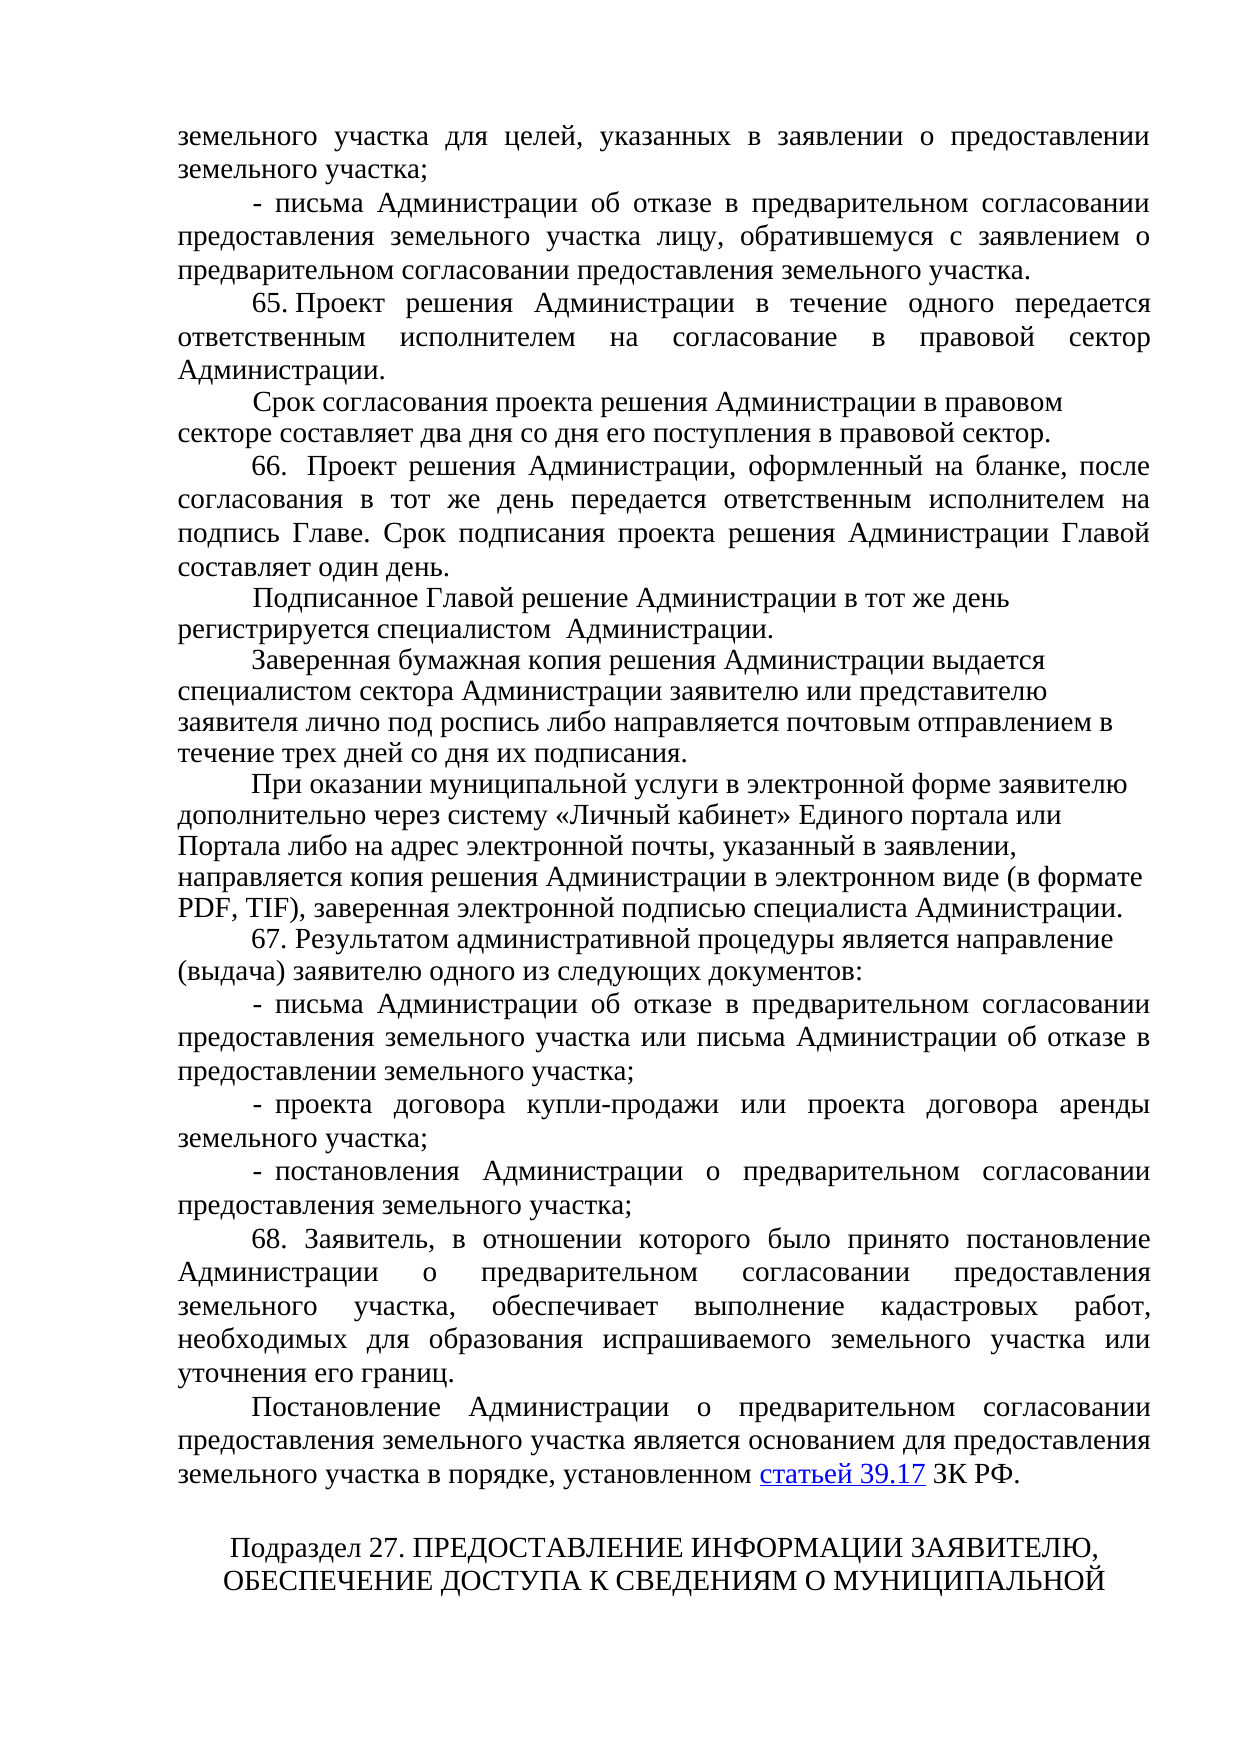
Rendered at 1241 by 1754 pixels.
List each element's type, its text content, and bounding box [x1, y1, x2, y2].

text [177, 1530, 1152, 1597]
text Заверенная бумажная копия решения Администрации выдается специалистом сектора Администрации заявителю или представителю заявителя лично под роспись либо направляется почтовым отправлением в течение трех дней со дня их подписания. [177, 645, 1152, 769]
text Подписанное Главой решение Администрации в тот же день регистрируется специалистом Администрации. [177, 583, 1151, 645]
list письма Администрации об отказе в предварительном согласовании предоставления земельного участка или письма Администрации об отказе в предоставлении земельного участка; [177, 986, 1151, 1087]
text 67. Результатом административной процедуры является направление (выдача) заявителю одного из следующих документов: [177, 924, 1152, 986]
list Проект решения Администрации, оформленный на бланке, после согласования в тот же день передается ответственным исполнителем на подпись Главе. Срок подписания проекта решения Администрации Главой составляет один день. [177, 448, 1151, 583]
text Срок согласования проекта решения Администрации в правовом секторе составляет два дня со дня его поступления в правовой сектор. [177, 386, 1152, 448]
text При оказании муниципальной услуги в электронной форме заявителю дополнительно через систему «Личный кабинет» Единого портала или Портала либо на адрес электронной почты, указанный в заявлении, направляется копия решения Администрации в электронном виде (в формате PDF, TIF), заверенная электронной подписью специалиста Администрации. [177, 769, 1151, 924]
list постановления Администрации о предварительном согласовании предоставления земельного участка; [177, 1154, 1151, 1221]
list письма Администрации об отказе в предварительном согласовании предоставления земельного участка лицу, обратившемуся с заявлением о предварительном согласовании предоставления земельного участка. [177, 185, 1151, 286]
text Постановление Администрации о предварительном согласовании предоставления земельного участка является основанием для предоставления земельного участка в порядке, установленном статьей 39.17 ЗК РФ. [177, 1389, 1152, 1489]
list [177, 118, 1151, 185]
text 68. Заявитель, в отношении которого было принято постановление Администрации о предварительном согласовании предоставления земельного участка, обеспечивает выполнение кадастровых работ, необходимых для образования испрашиваемого земельного участка или уточнения его границ. [177, 1221, 1152, 1389]
list Проект решения Администрации в течение одного передается ответственным исполнителем на согласование в правовой сектор Администрации. [177, 286, 1152, 386]
list проекта договора купли-продажи или проекта договора аренды земельного участка; [177, 1087, 1151, 1154]
